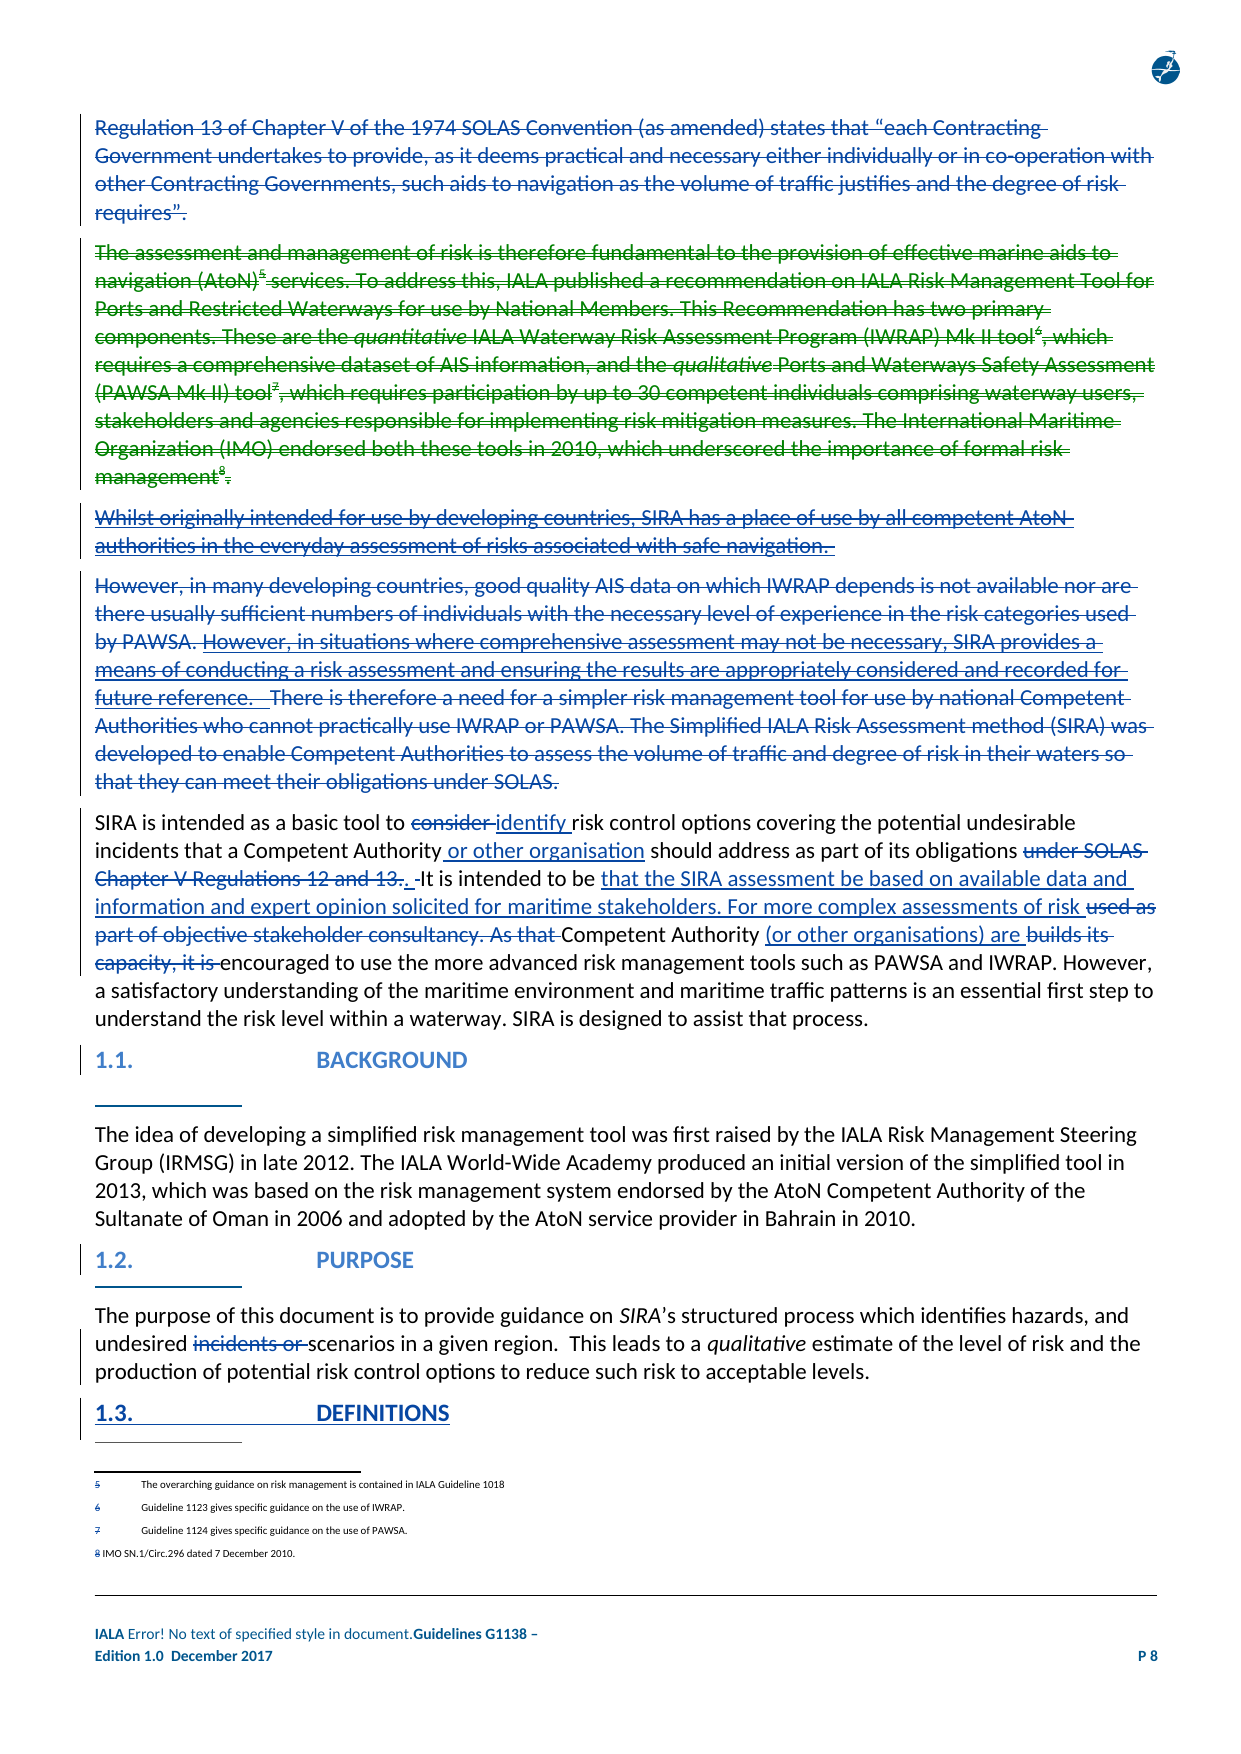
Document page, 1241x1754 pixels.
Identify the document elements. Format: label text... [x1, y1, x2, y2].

text The idea of developing a simplified risk management tool was first raised by the IALA Risk Management Steering Group (IRMSG) in late 2012. The IALA World-Wide Academy produced an initial version of the simplified tool in 2013, which was based on the risk management system endorsed by the AtoN Competent Authority of the Sultanate of Oman in 2006 and adopted by the AtoN service provider in Bahrain in 2010. [94, 1120, 1157, 1232]
subtitle PURPOSE [94, 1244, 1084, 1275]
subtitle BACKGROUND [94, 1045, 1084, 1075]
text SIRA is intended as a basic tool to risk control options covering the potential undesirable incidents that a Competent Authority should address as part of its obligations It is intended to be Competent Authority encouraged to use the more advanced risk management tools such as PAWSA and IWRAP. However, a satisfactory understanding of the maritime environment and maritime traffic patterns is an essential first step to understand the risk level within a waterway. SIRA is designed to assist that process. [94, 808, 1157, 1032]
picture [1120, 0, 1239, 119]
text The purpose of this document is to provide guidance on SIRA’s structured process which identifies hazards, and undesired scenarios in a given region. This leads to a qualitative estimate of the level of risk and the production of potential risk control options to reduce such risk to acceptable levels. [94, 1301, 1157, 1385]
